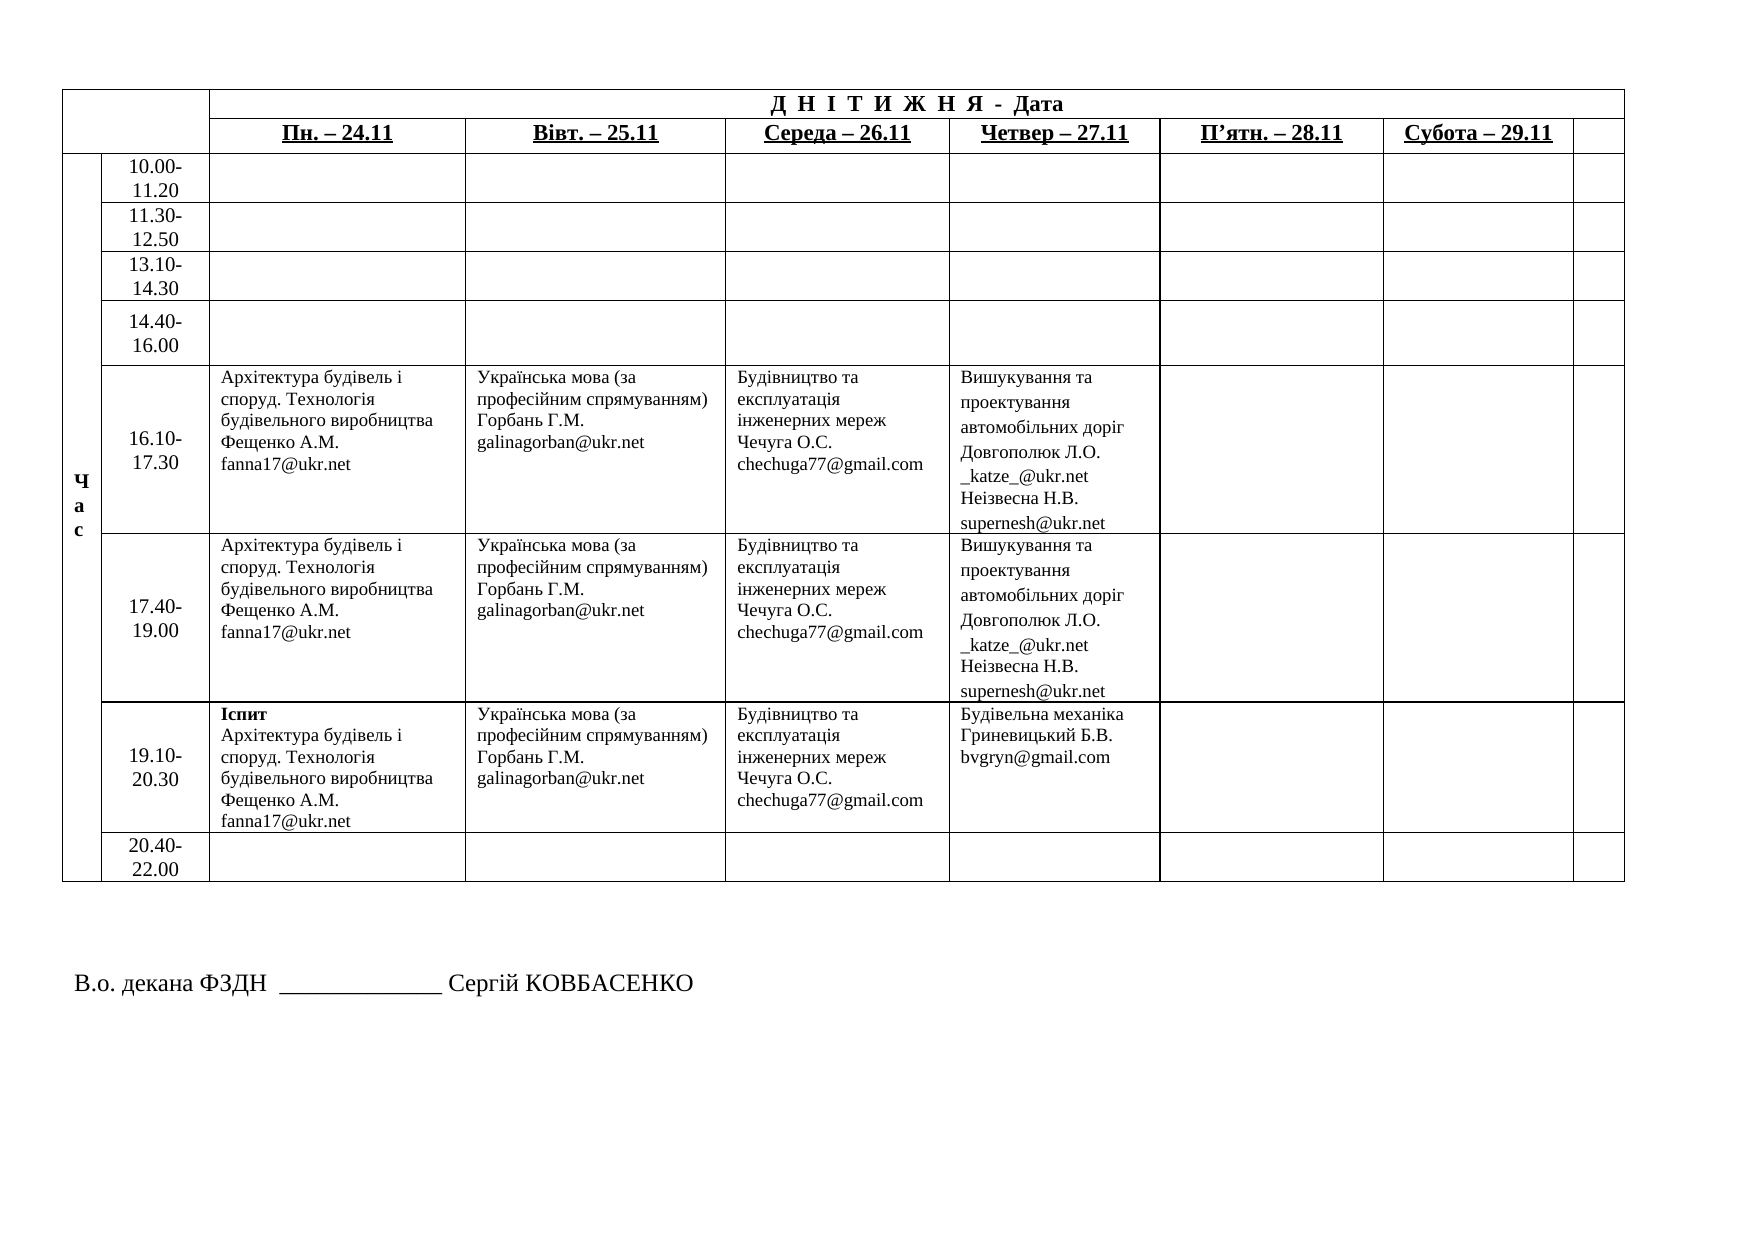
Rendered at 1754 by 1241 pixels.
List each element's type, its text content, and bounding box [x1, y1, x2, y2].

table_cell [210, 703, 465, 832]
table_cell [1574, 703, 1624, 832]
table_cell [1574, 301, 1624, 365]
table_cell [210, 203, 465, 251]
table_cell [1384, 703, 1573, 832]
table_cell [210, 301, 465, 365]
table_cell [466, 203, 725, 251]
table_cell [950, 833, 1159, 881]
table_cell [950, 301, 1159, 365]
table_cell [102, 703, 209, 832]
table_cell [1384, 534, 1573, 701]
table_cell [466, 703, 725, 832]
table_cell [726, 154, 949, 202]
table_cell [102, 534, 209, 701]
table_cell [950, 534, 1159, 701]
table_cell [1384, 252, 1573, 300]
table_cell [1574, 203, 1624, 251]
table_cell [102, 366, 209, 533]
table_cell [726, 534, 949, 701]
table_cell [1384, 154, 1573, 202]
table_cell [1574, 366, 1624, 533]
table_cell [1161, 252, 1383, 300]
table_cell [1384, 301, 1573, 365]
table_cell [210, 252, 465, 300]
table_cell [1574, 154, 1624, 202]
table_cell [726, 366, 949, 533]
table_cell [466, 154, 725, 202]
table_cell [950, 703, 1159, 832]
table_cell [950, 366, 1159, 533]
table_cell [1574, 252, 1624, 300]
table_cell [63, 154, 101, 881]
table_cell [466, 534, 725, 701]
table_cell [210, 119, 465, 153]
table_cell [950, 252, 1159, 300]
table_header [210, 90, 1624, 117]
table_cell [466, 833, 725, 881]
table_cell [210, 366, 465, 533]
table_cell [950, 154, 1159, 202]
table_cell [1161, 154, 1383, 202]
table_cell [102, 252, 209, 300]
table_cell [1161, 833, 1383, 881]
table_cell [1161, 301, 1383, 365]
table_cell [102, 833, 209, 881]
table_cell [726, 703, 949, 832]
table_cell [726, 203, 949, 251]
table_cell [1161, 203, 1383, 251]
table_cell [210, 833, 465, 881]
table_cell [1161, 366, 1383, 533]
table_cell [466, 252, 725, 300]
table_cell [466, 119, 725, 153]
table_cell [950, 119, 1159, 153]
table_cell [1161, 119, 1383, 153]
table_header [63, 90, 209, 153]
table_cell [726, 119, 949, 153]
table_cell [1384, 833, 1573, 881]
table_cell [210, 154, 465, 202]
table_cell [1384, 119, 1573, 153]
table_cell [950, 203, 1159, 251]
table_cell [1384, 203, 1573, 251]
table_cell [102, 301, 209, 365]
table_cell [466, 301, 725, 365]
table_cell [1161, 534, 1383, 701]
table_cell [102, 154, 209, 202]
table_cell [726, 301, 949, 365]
text В.о. декана ФЗДН _____________ Сергій КОВБАСЕНКО [74, 968, 1636, 997]
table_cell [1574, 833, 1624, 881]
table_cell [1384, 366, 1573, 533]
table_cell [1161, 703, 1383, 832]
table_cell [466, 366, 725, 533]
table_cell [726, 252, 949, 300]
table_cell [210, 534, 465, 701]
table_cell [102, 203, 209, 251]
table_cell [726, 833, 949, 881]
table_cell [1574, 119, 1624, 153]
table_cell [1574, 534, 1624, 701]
